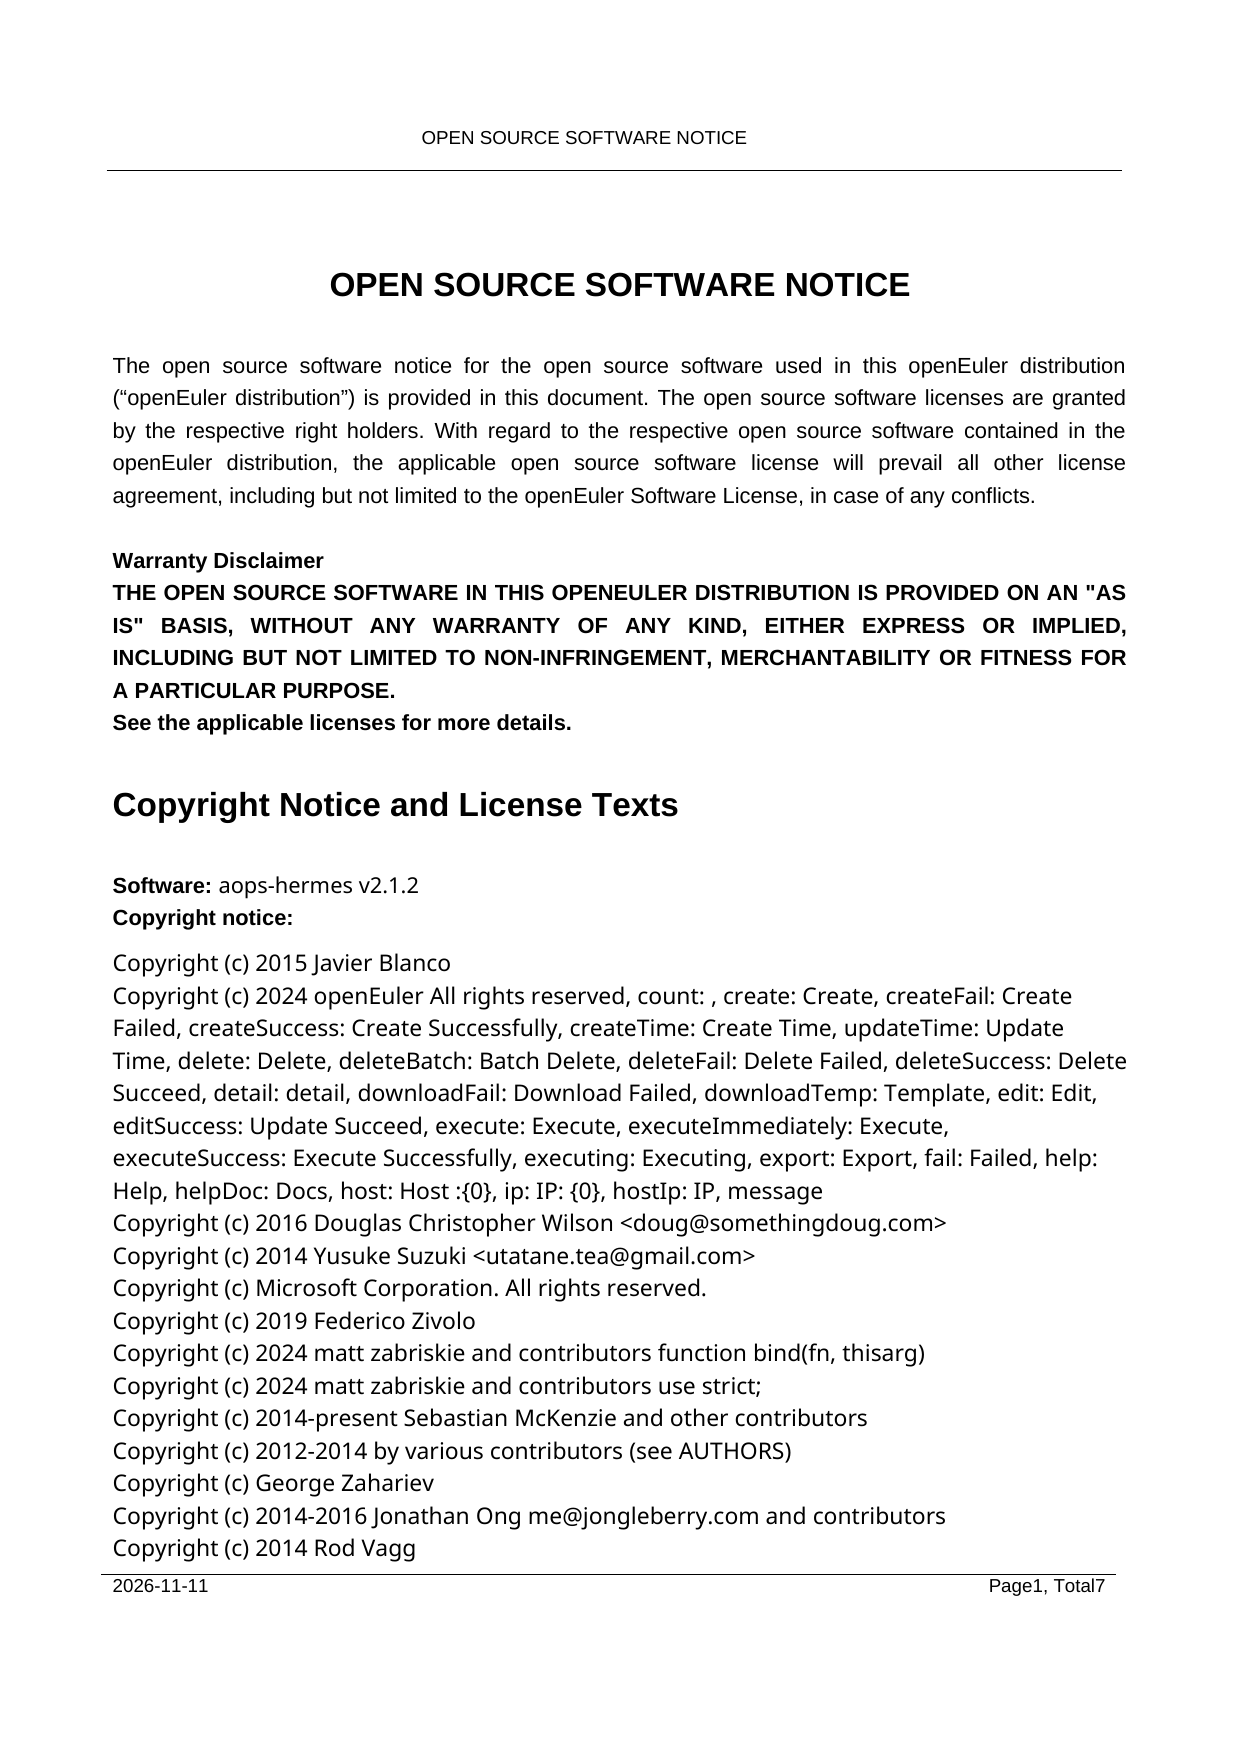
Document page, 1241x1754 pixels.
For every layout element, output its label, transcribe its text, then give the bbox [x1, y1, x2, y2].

text OPEN SOURCE SOFTWARE NOTICE [112, 251, 1128, 316]
text Copyright notice: [112, 901, 1128, 934]
text Copyright Notice and License Texts [112, 771, 1128, 836]
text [112, 947, 1128, 1564]
text The open source software notice for the open source software used in this openEuler distribution (“openEuler distribution”) is provided in this document. The open source software licenses are granted by the respective right holders. With regard to the respective open source software contained in the openEuler distribution, the applicable open source software license will prevail all other license agreement, including but not limited to the openEuler Software License, in case of any conflicts. [112, 349, 1128, 511]
text Warranty Disclaimer [112, 544, 1128, 576]
title Software: aops-hermes v2.1.2 [112, 869, 1128, 901]
text THE OPEN SOURCE SOFTWARE IN THIS OPENEULER DISTRIBUTION IS PROVIDED ON AN "AS IS" BASIS, WITHOUT ANY WARRANTY OF ANY KIND, EITHER EXPRESS OR IMPLIED, INCLUDING BUT NOT LIMITED TO NON-INFRINGEMENT, MERCHANTABILITY OR FITNESS FOR A PARTICULAR PURPOSE. See the applicable licenses for more details. [112, 576, 1128, 739]
